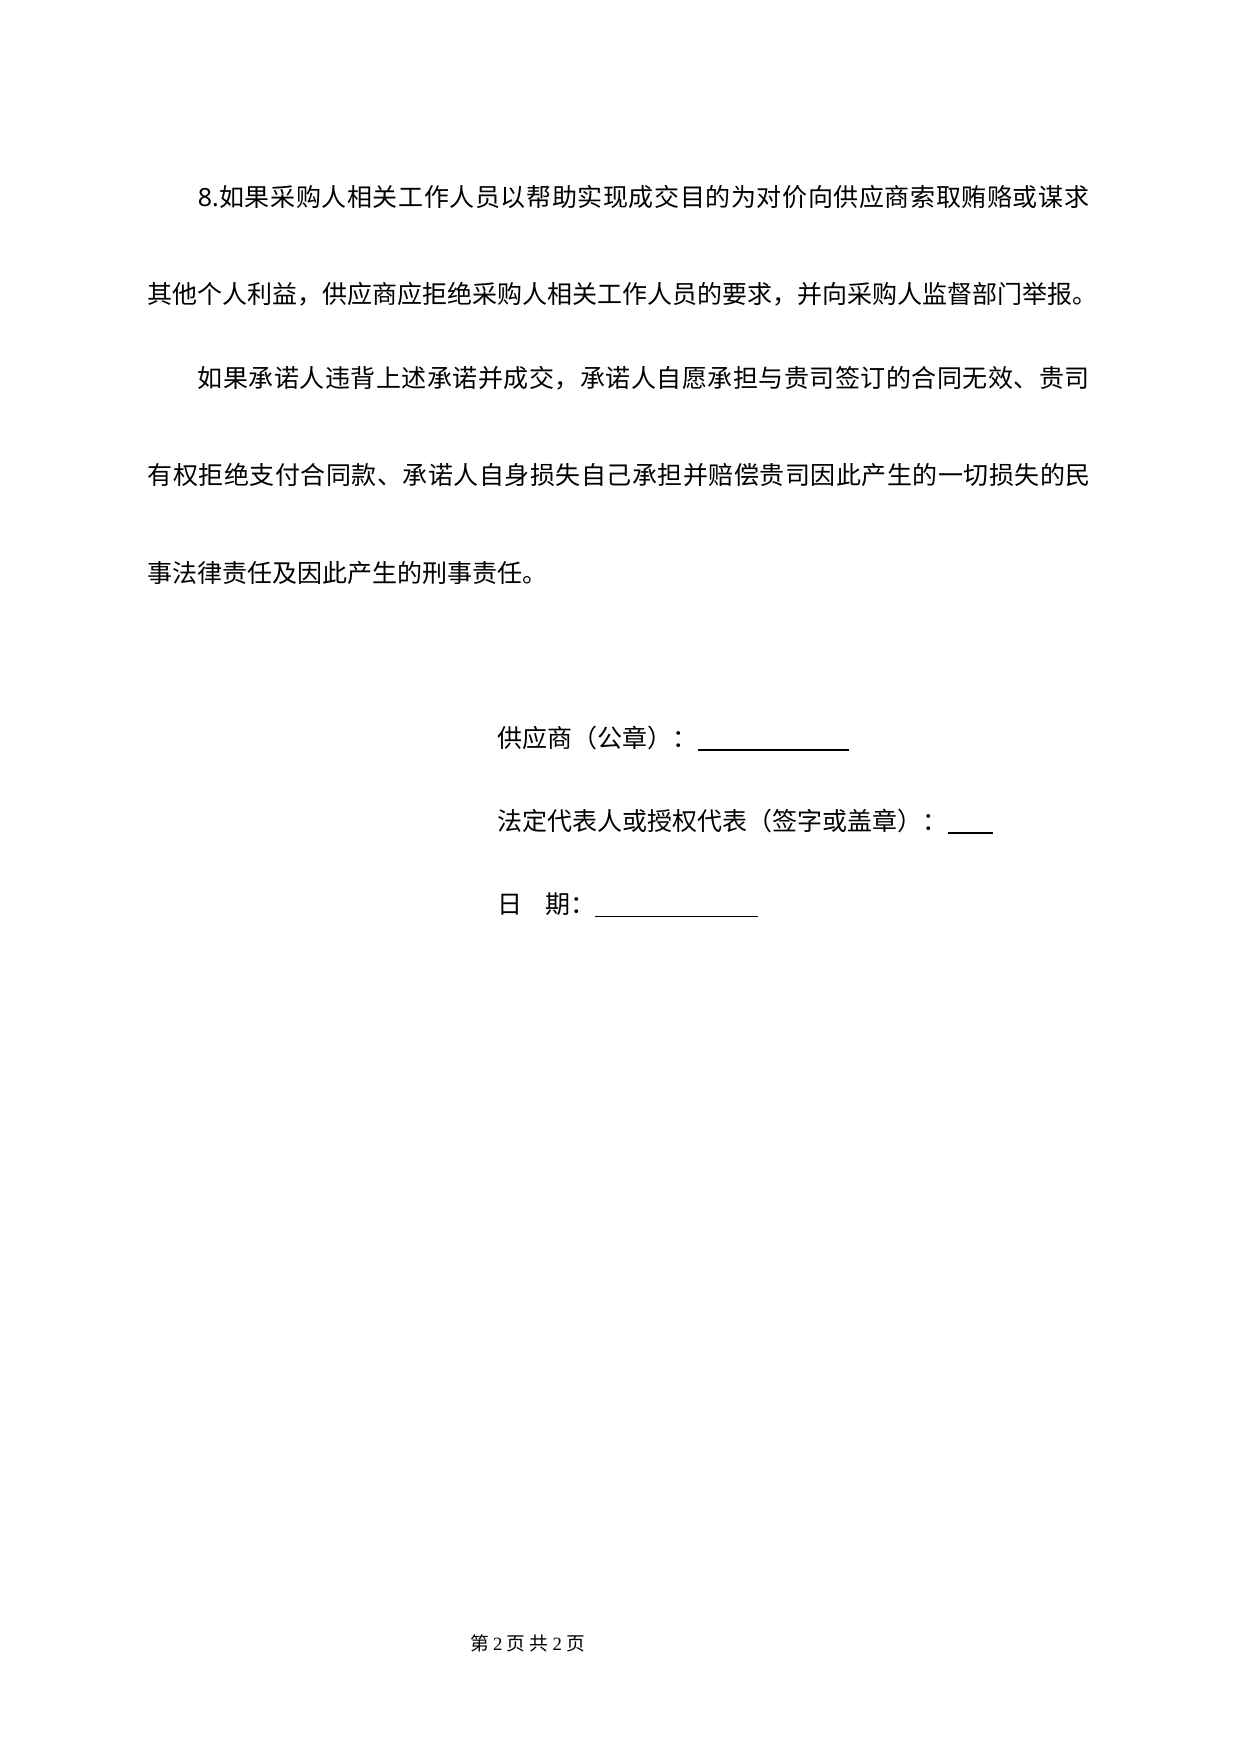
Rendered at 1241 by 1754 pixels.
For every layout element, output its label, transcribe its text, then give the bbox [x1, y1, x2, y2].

text 供应商（公章）： [148, 704, 1093, 769]
text 8.如果采购人相关工作人员以帮助实现成交目的为对价向供应商索取贿赂或谋求其他个人利益，供应商应拒绝采购人相关工作人员的要求，并向采购人监督部门举报。 [148, 163, 1093, 326]
text 日 期： [148, 870, 1093, 935]
text 法定代表人或授权代表（签字或盖章）： [148, 787, 1093, 852]
text 如果承诺人违背上述承诺并成交，承诺人自愿承担与贵司签订的合同无效、贵司有权拒绝支付合同款、承诺人自身损失自己承担并赔偿贵司因此产生的一切损失的民事法律责任及因此产生的刑事责任。 [148, 344, 1093, 604]
